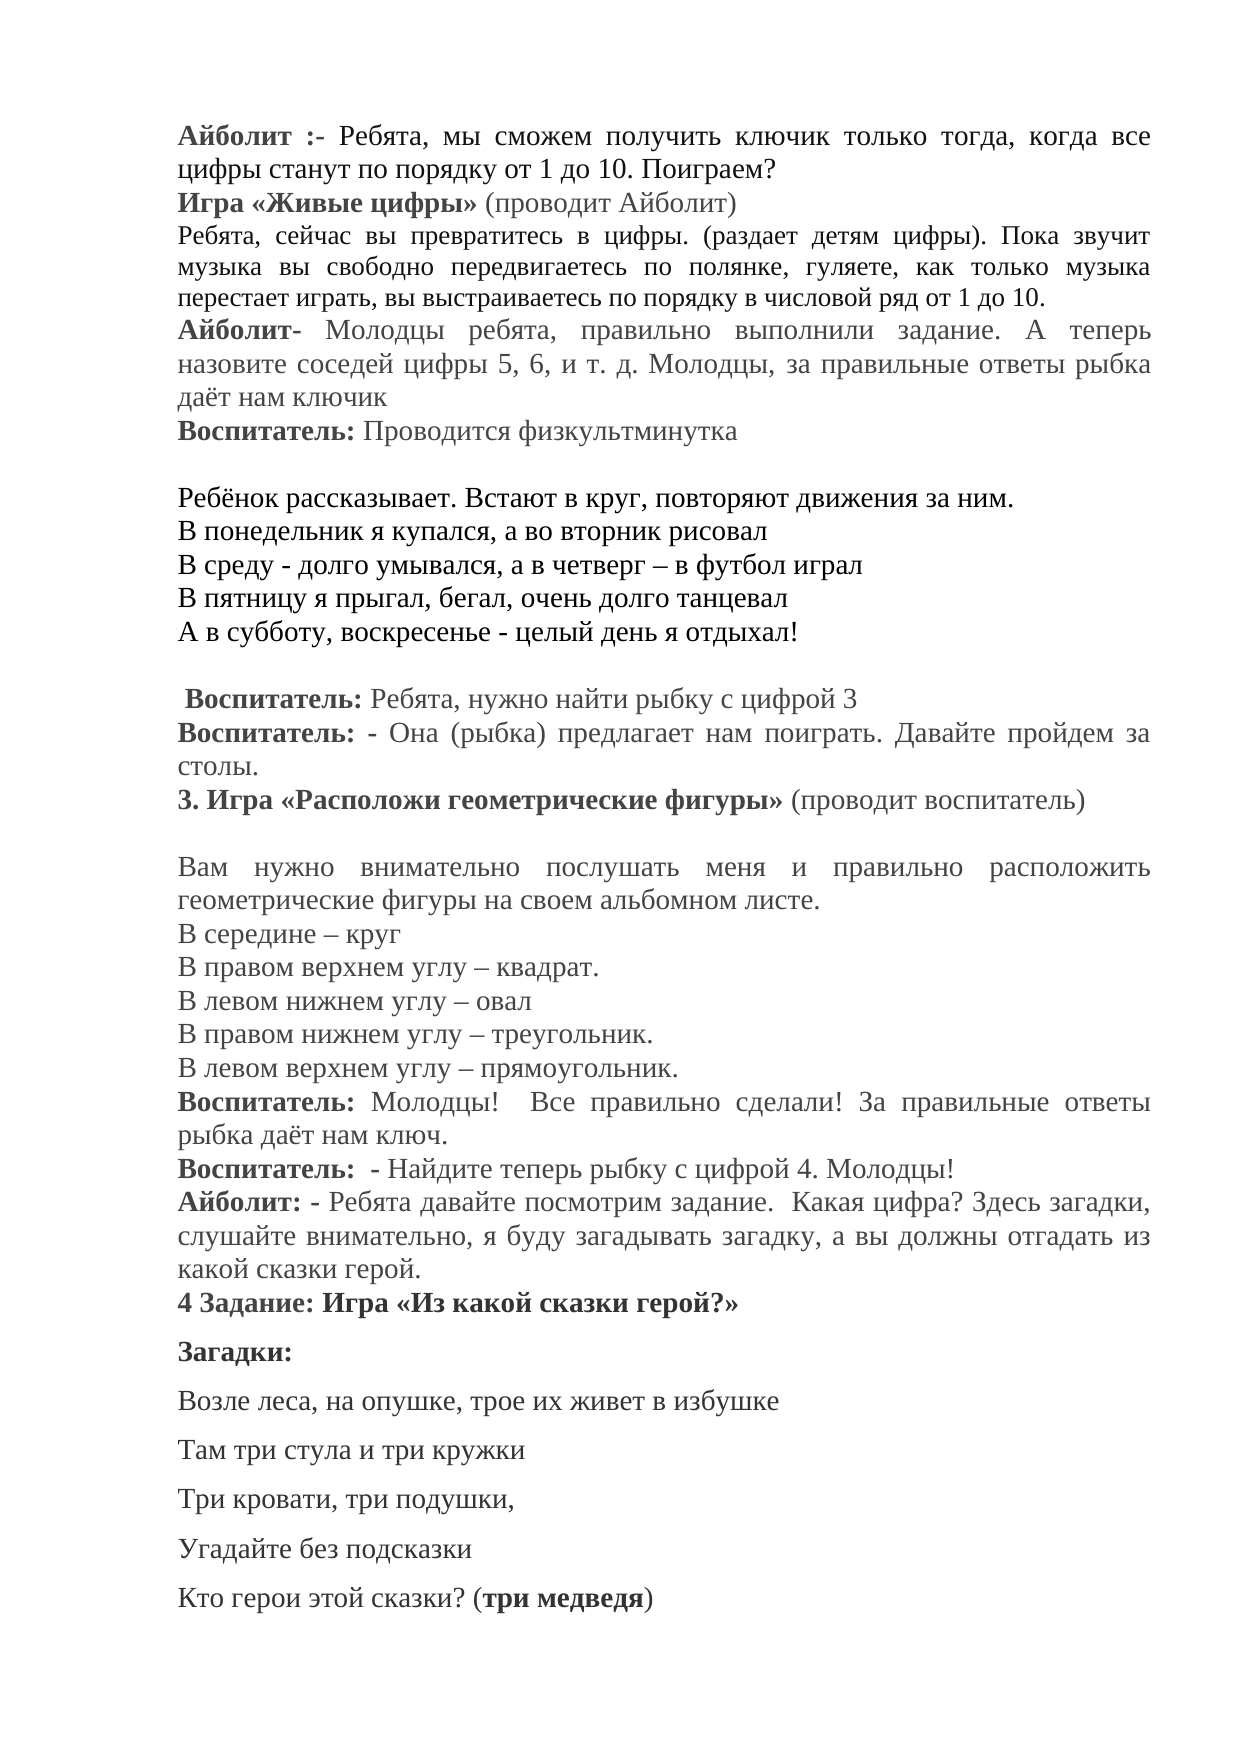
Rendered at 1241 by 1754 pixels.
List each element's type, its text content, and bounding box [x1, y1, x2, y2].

text Вам нужно внимательно послушать меня и правильно расположить геометрические фигуры на своем альбомном листе. [177, 849, 1152, 916]
text 4 Задание: Игра «Из какой сказки герой?» [177, 1285, 1152, 1318]
text Воспитатель: Ребята, нужно найти рыбку с цифрой 3 [177, 648, 1152, 715]
text Игра «Живые цифры» (проводит Айболит) [177, 185, 1152, 219]
text Воспитатель: Молодцы! Все правильно сделали! За правильные ответы рыбка даёт нам ключ. [177, 1084, 1152, 1151]
text Ребята, сейчас вы превратитесь в цифры. (раздает детям цифры). Пока звучит музыка вы свободно передвигаетесь по полянке, гуляете, как только музыка перестает играть, вы выстраиваетесь по порядку в числовой ряд от 1 до 10. [177, 219, 1152, 312]
text Воспитатель: - Найдите теперь рыбку с цифрой 4. Молодцы! [177, 1151, 1152, 1184]
text Угадайте без подсказки [177, 1531, 1152, 1564]
text Возле леса, на опушке, трое их живет в избушке [177, 1383, 1152, 1417]
text Кто герои этой сказки? (три медведя) [177, 1580, 1152, 1613]
text В левом нижнем углу – овал [177, 983, 1152, 1017]
text В левом верхнем углу – прямоугольник. [177, 1050, 1152, 1084]
text Воспитатель: - Она (рыбка) предлагает нам поиграть. Давайте пройдем за столы. [177, 715, 1152, 782]
text Воспитатель: Проводится физкультминутка [177, 413, 1152, 446]
text Айболит :- Ребята, мы сможем получить ключик только тогда, когда все цифры станут по порядку от 1 до 10. Поиграем? [177, 118, 1152, 185]
text В правом нижнем углу – треугольник. [177, 1017, 1152, 1050]
text Ребёнок рассказывает. Встают в круг, повторяют движения за ним. В понедельник я купался, а во вторник рисовал В среду - долго умывался, а в четверг – в футбол играл В пятницу я прыгал, бегал, очень долго танцевал А в субботу, воскресенье - целый день я отдыхал! [177, 480, 1152, 648]
text Там три стула и три кружки [177, 1432, 1152, 1466]
text 3. Игра «Расположи геометрические фигуры» (проводит воспитатель) [177, 782, 1152, 815]
text Айболит: - Ребята давайте посмотрим задание. Какая цифра? Здесь загадки, слушайте внимательно, я буду загадывать загадку, а вы должны отгадать из какой сказки герой. [177, 1184, 1152, 1285]
text В правом верхнем углу – квадрат. [177, 949, 1152, 983]
text В середине – круг [177, 916, 1152, 949]
text Айболит- Молодцы ребята, правильно выполнили задание. А теперь назовите соседей цифры 5, 6, и т. д. Молодцы, за правильные ответы рыбка даёт нам ключик [177, 312, 1152, 413]
text Три кровати, три подушки, [177, 1482, 1152, 1515]
text Загадки: [177, 1334, 1152, 1368]
